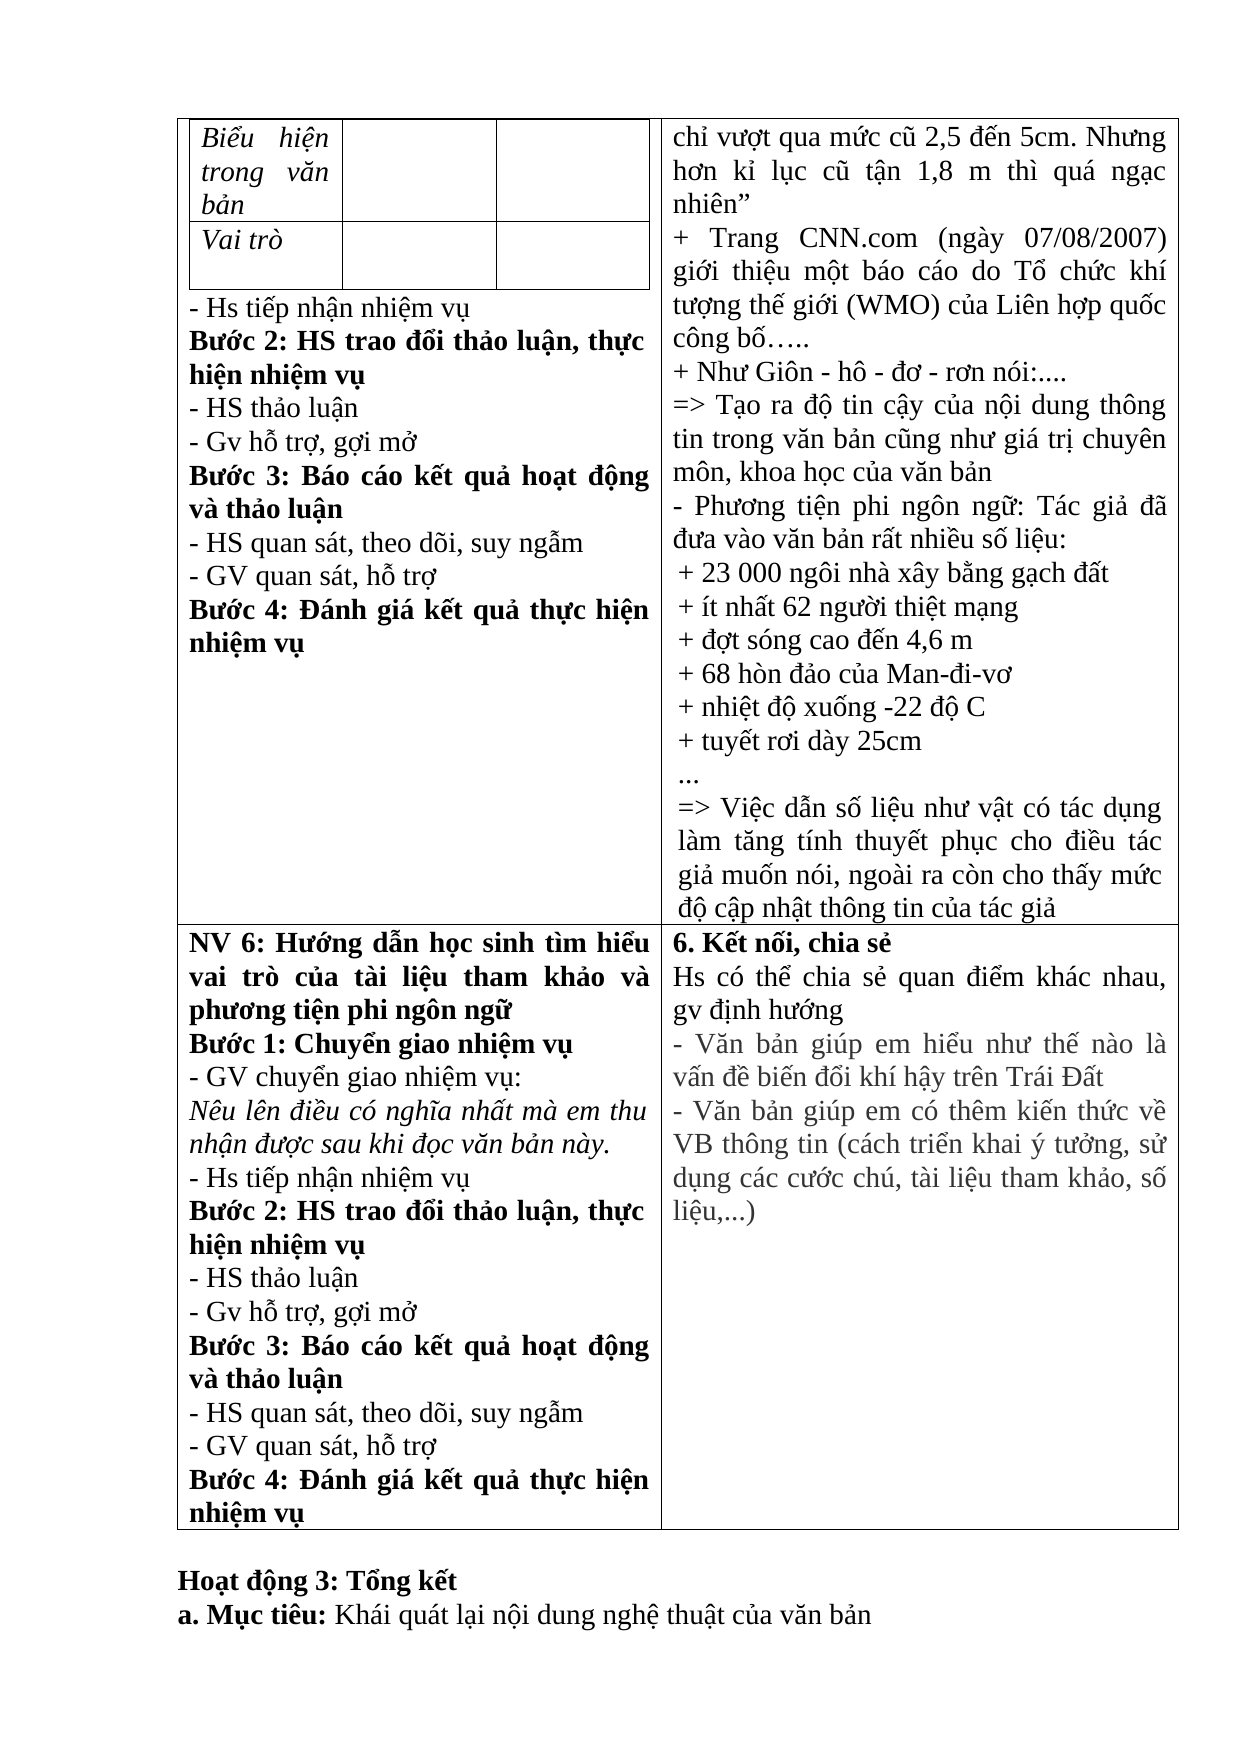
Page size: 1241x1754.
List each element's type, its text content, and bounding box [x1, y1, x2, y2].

table_cell 6. Kết nối, chia sẻ Hs có thể chia sẻ quan điểm khác nhau, gv định hướng - Văn bản giúp em hiểu như thế nào là vấn đề biến đổi khí hậy trên Trái Đất - Văn bản giúp em có thêm kiến thức về VB thông tin (cách triển khai ý tưởng, sử dụng các cước chú, tài liệu tham khảo, số liệu,...) [662, 925, 1178, 1529]
text a. Mục tiêu: Khái quát lại nội dung nghệ thuật của văn bản [177, 1597, 1122, 1631]
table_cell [662, 119, 1178, 924]
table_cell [178, 119, 661, 924]
text Hoạt động 3: Tổng kết [177, 1563, 1122, 1597]
table_cell NV 6: Hướng dẫn học sinh tìm hiểu vai trò của tài liệu tham khảo và phương tiện phi ngôn ngữ Bước 1: Chuyển giao nhiệm vụ - GV chuyển giao nhiệm vụ: Nêu lên điều có nghĩa nhất mà em thu nhận được sau khi đọc văn bản này. - Hs tiếp nhận nhiệm vụ Bước 2: HS trao đổi thảo luận, thực hiện nhiệm vụ - HS thảo luận - Gv hỗ trợ, gợi mở Bước 3: Báo cáo kết quả hoạt động và thảo luận - HS quan sát, theo dõi, suy ngẫm - GV quan sát, hỗ trợ Bước 4: Đánh giá kết quả thực hiện nhiệm vụ [178, 925, 661, 1529]
